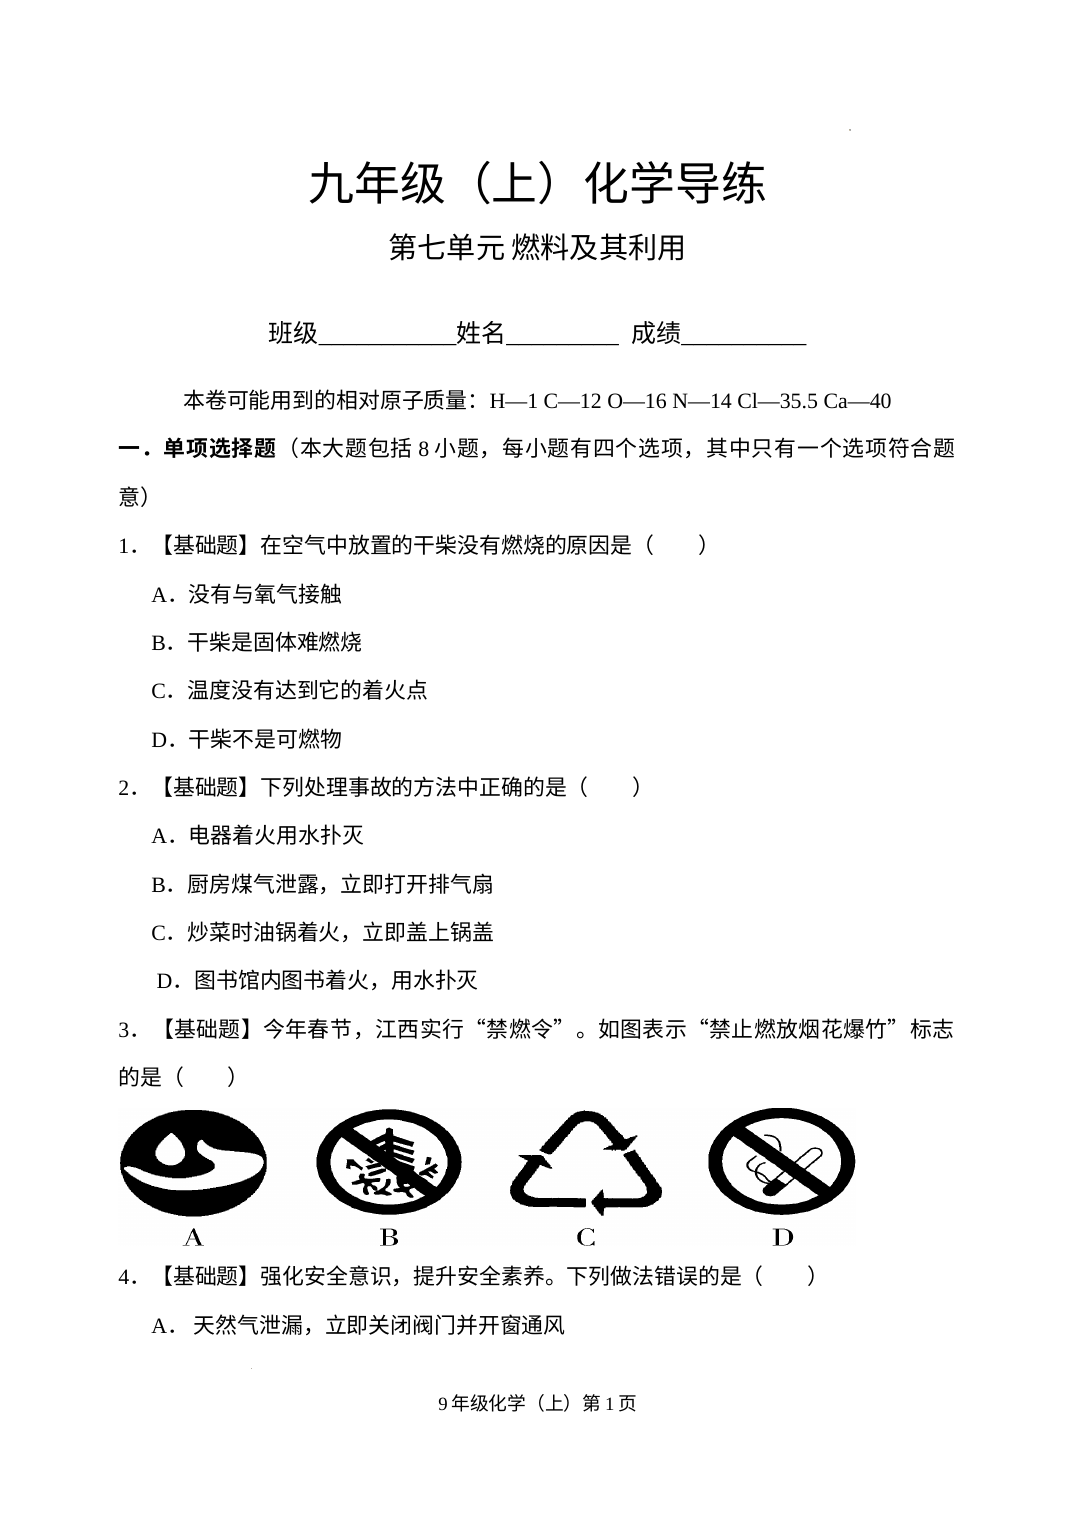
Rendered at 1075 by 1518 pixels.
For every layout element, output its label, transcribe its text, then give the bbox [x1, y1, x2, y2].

text A．没有与氧气接触 [118, 576, 957, 609]
text B．厨房煤气泄露，立即打开排气扇 [118, 866, 957, 899]
text 3．【基础题】今年春节，江西实行“禁燃令”。如图表示“禁止燃放烟花爆竹”标志的是（ ） [118, 1011, 957, 1092]
text C．温度没有达到它的着火点 [118, 673, 957, 705]
text D．干柴不是可燃物 [118, 721, 957, 754]
text 第七单元 燃料及其利用 [118, 213, 957, 278]
text 4．【基础题】强化安全意识，提升安全素养。下列做法错误的是（ ） [118, 1259, 957, 1291]
text A．电器着火用水扑灭 [118, 818, 957, 850]
text 1．【基础题】在空气中放置的干柴没有燃烧的原因是（ ） [118, 528, 957, 560]
text C．炒菜时油锅着火，立即盖上锅盖 [118, 914, 957, 947]
text D．图书馆内图书着火，用水扑灭 [118, 963, 957, 995]
picture [118, 1108, 856, 1246]
text 一．单项选择题（本大题包括8小题，每小题有四个选项，其中只有一个选项符合题意） [118, 431, 957, 512]
text 九年级（上）化学导练 [118, 147, 957, 213]
text 班级___________姓名_________ 成绩__________ [118, 299, 957, 364]
text 2．【基础题】下列处理事故的方法中正确的是（ ） [118, 769, 957, 802]
text A． 天然气泄漏，立即关闭阀门并开窗通风 [118, 1307, 957, 1340]
text B．干柴是固体难燃烧 [118, 624, 957, 657]
text 本卷可能用到的相对原子质量：H—1 C—12 O—16 N—14 Cl—35.5 Ca—40 [118, 382, 957, 415]
